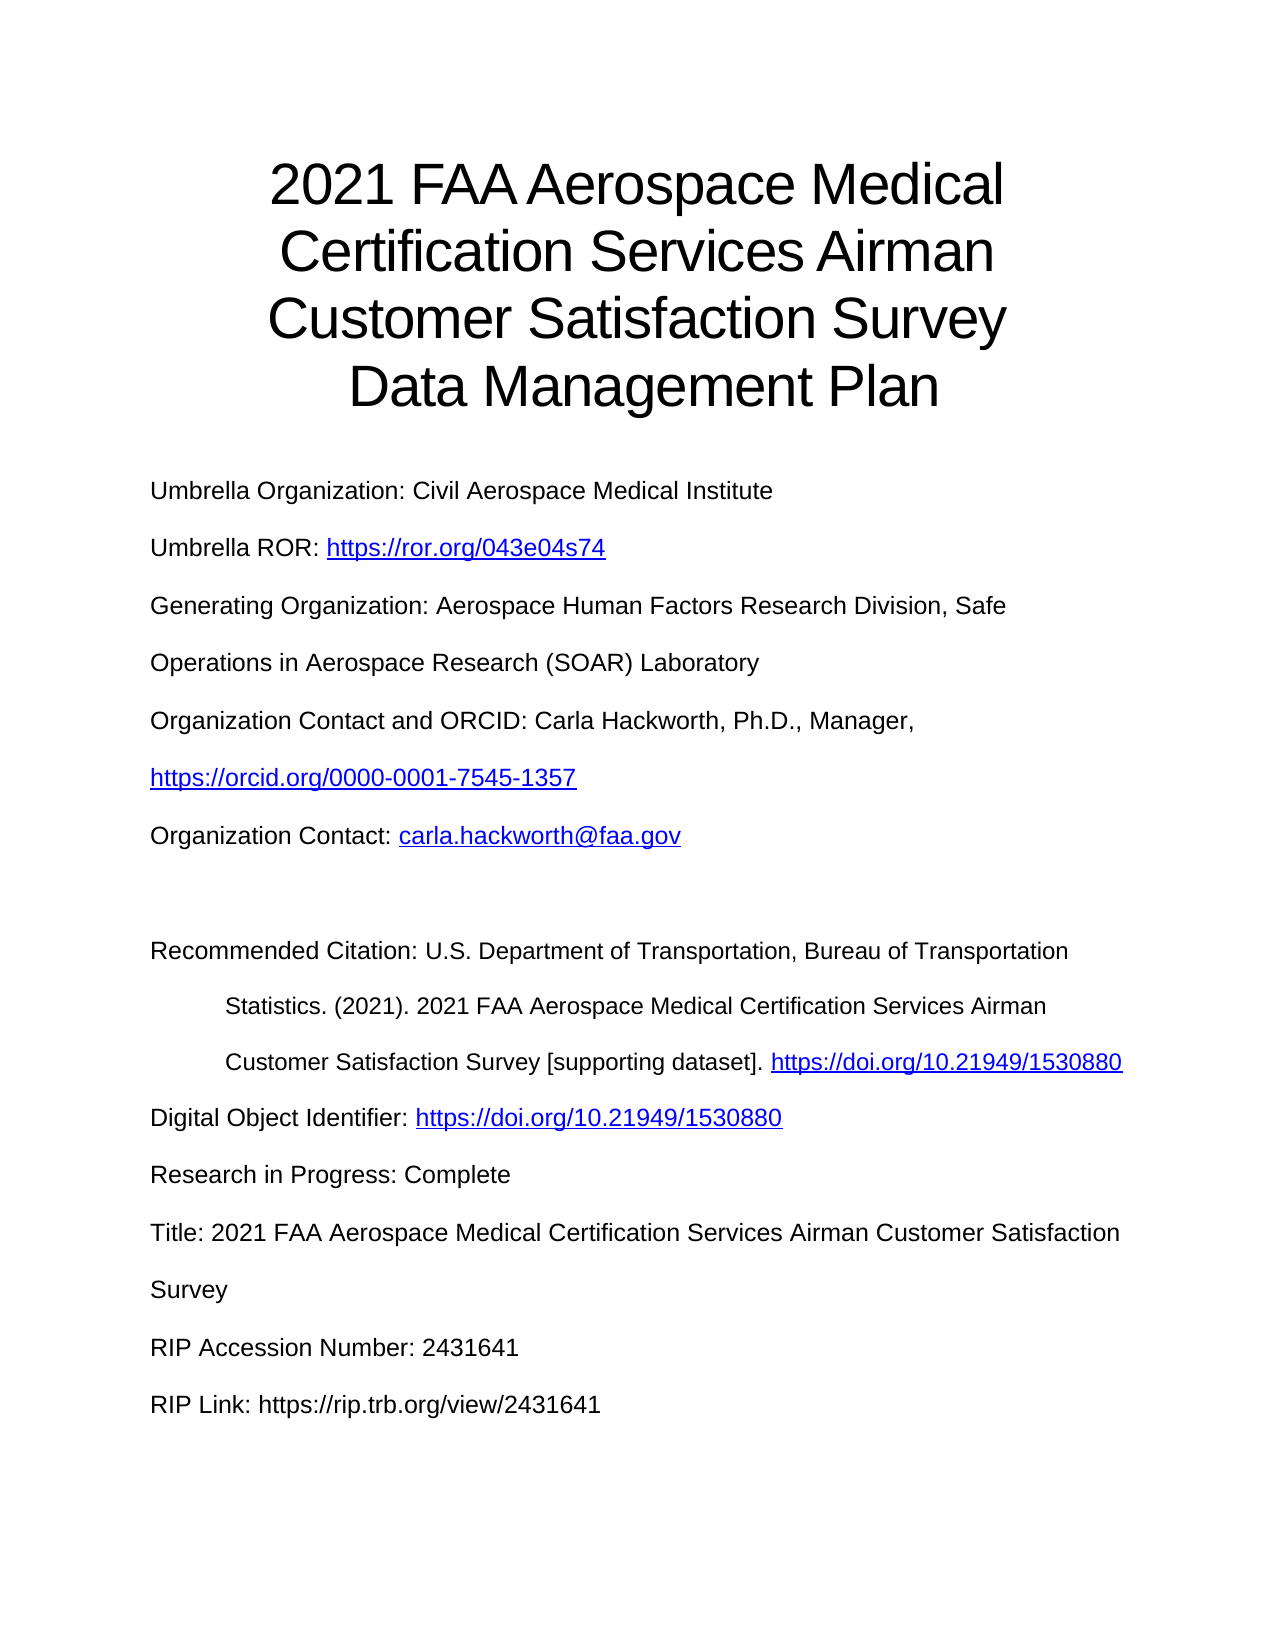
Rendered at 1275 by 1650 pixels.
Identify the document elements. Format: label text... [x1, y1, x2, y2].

text Umbrella Organization: Civil Aerospace Medical Institute [150, 476, 1125, 504]
text Recommended Citation: U.S. Department of Transportation, Bureau of Transportation Statistics. (2021). 2021 FAA Aerospace Medical Certification Services Airman Customer Satisfaction Survey [supporting dataset]. https://doi.org/10.21949/1530880 [150, 936, 1125, 1075]
text Research in Progress: Complete [150, 1160, 1125, 1189]
text Generating Organization: Aerospace Human Factors Research Division, Safe Operations in Aerospace Research (SOAR) Laboratory [150, 591, 1125, 677]
text Organization Contact: carla.hackworth@faa.gov [150, 821, 1125, 849]
text RIP Link: https://rip.trb.org/view/2431641 [150, 1390, 1125, 1419]
title 2021 FAA Aerospace Medical Certification Services Airman Customer Satisfaction Survey Data Management Plan [150, 150, 1125, 418]
text Title: 2021 FAA Aerospace Medical Certification Services Airman Customer Satisfaction Survey RIP Accession Number: 2431641 [150, 1218, 1125, 1361]
text Digital Object Identifier: https://doi.org/10.21949/1530880 [150, 1103, 1125, 1131]
text Organization Contact and ORCID: Carla Hackworth, Ph.D., Manager, https://orcid.org/0000-0001-7545-1357 [150, 706, 1125, 792]
text Umbrella ROR: https://ror.org/043e04s74 [150, 533, 1125, 562]
